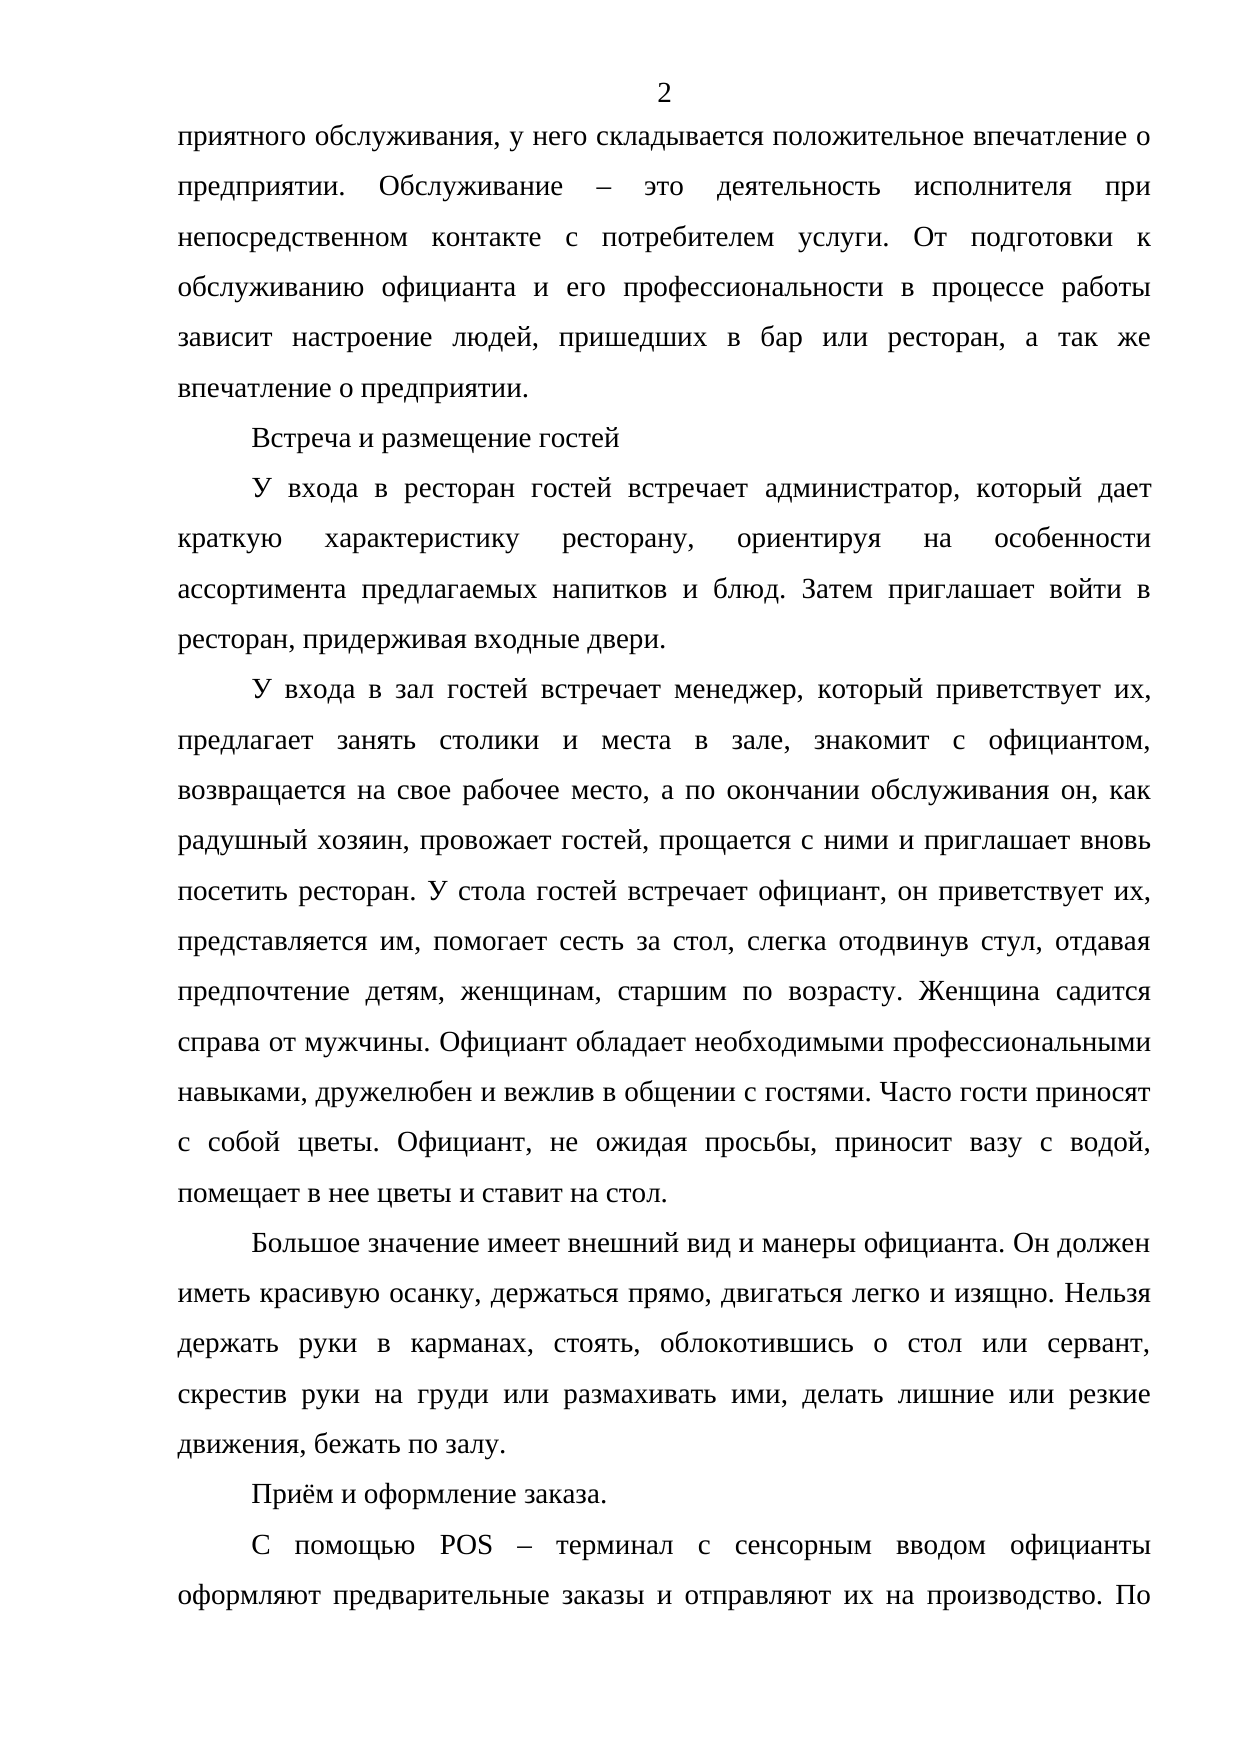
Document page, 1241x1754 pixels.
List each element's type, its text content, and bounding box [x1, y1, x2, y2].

text У входа в зал гостей встречает менеджер, который приветствует их, предлагает занять столики и места в зале, знакомит с официантом, возвращается на свое рабочее место, а по окончании обслуживания он, как радушный хозяин, провожает гостей, прощается с ними и приглашает вновь посетить ресторан. У стола гостей встречает официант, он приветствует их, представляется им, помогает сесть за стол, слегка отодвинув стул, отдавая предпочтение детям, женщинам, старшим по возрасту. Женщина садится справа от мужчины. Официант обладает необходимыми профессиональными навыками, дружелюбен и вежлив в общении с гостями. Часто гости приносят с собой цветы. Официант, не ожидая просьбы, приносит вазу с водой, помещает в нее цветы и ставит на стол. [177, 672, 1152, 1208]
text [177, 1527, 1152, 1611]
text Большое значение имеет внешний вид и манеры официанта. Он должен иметь красивую осанку, держаться прямо, двигаться легко и изящно. Нельзя держать руки в карманах, стоять, облокотившись о стол или сервант, скрестив руки на груди или размахивать ими, делать лишние или резкие движения, бежать по залу. [177, 1225, 1152, 1460]
text Встреча и размещение гостей [177, 420, 1152, 453]
text Приём и оформление заказа. [177, 1477, 1152, 1510]
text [177, 118, 1152, 403]
text У входа в ресторан гостей встречает администратор, который дает краткую характеристику ресторану, ориентируя на особенности ассортимента предлагаемых напитков и блюд. Затем приглашает войти в ресторан, придерживая входные двери. [177, 470, 1152, 655]
